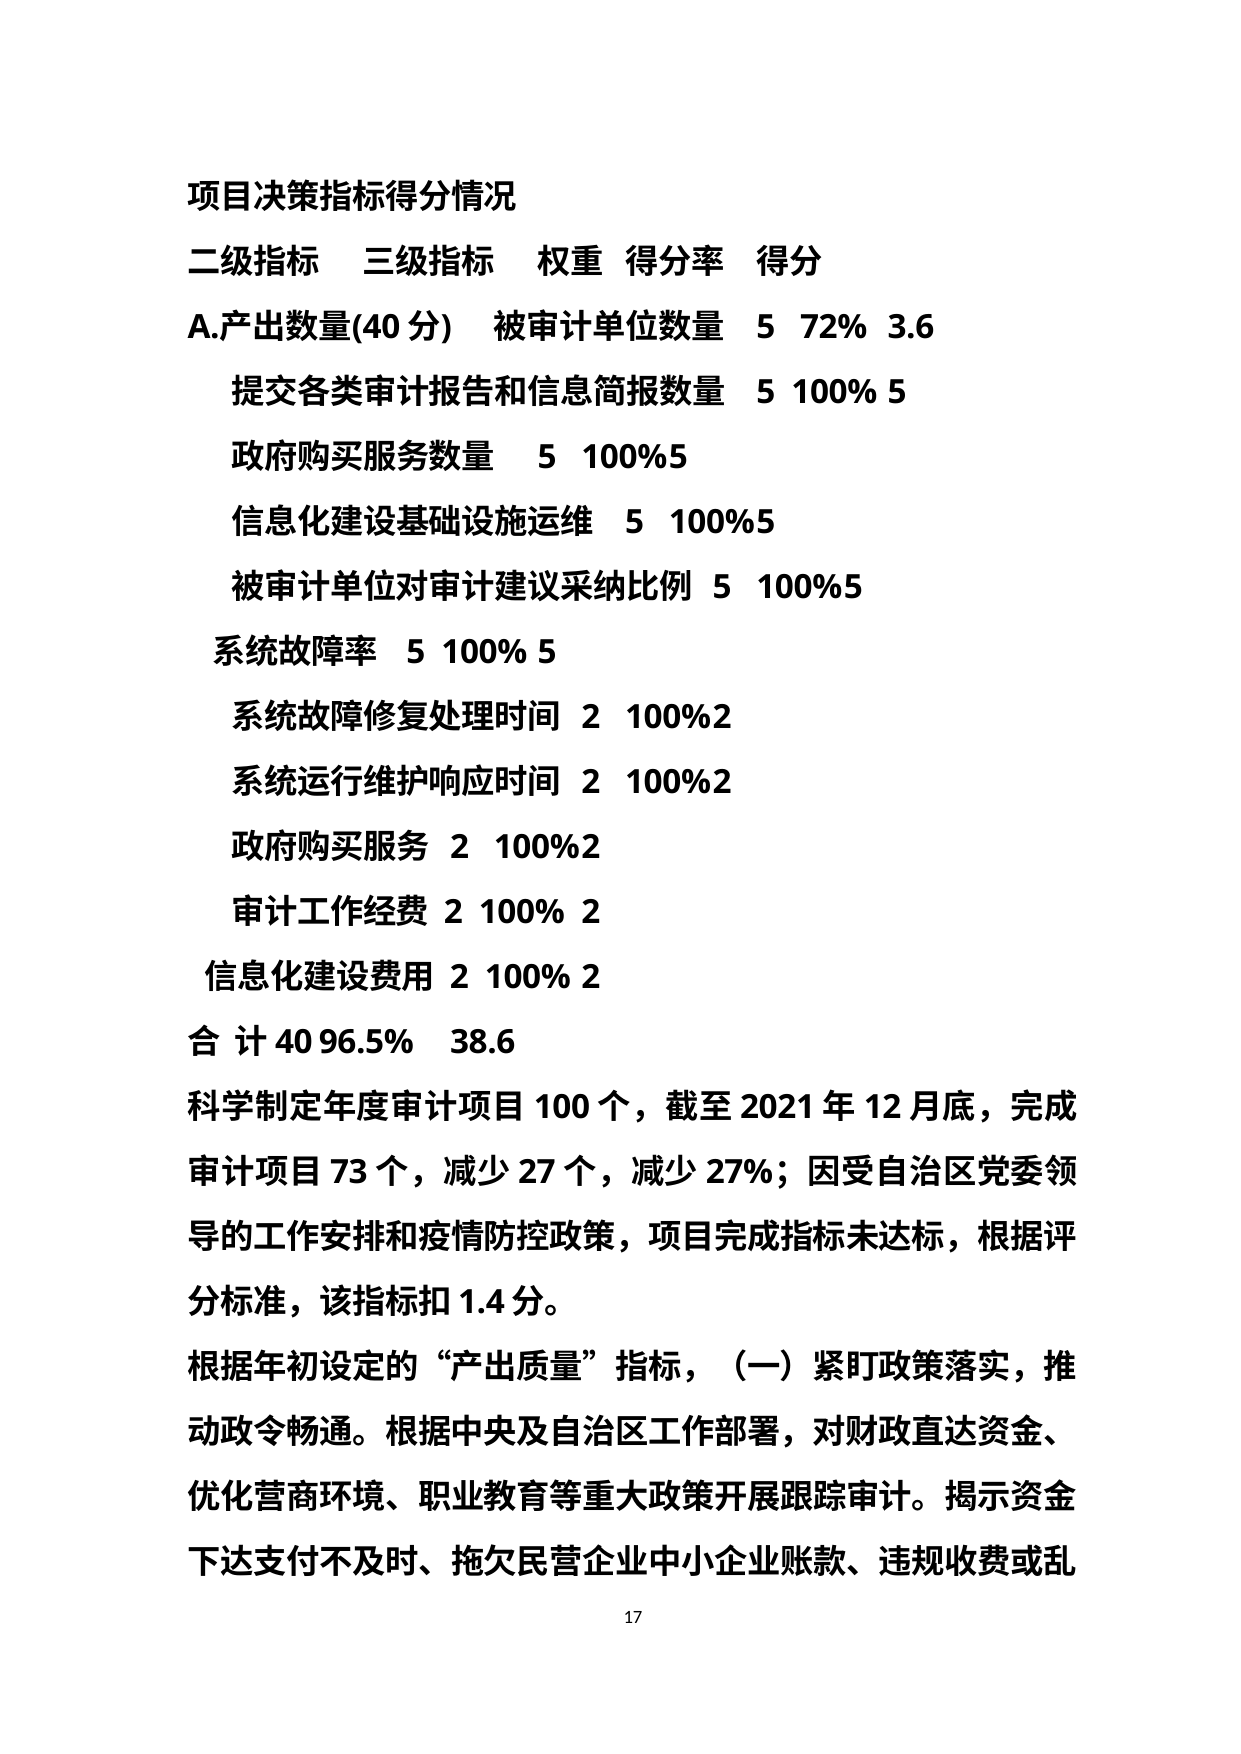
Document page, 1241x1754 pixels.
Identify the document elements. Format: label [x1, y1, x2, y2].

text [187, 162, 1078, 1592]
